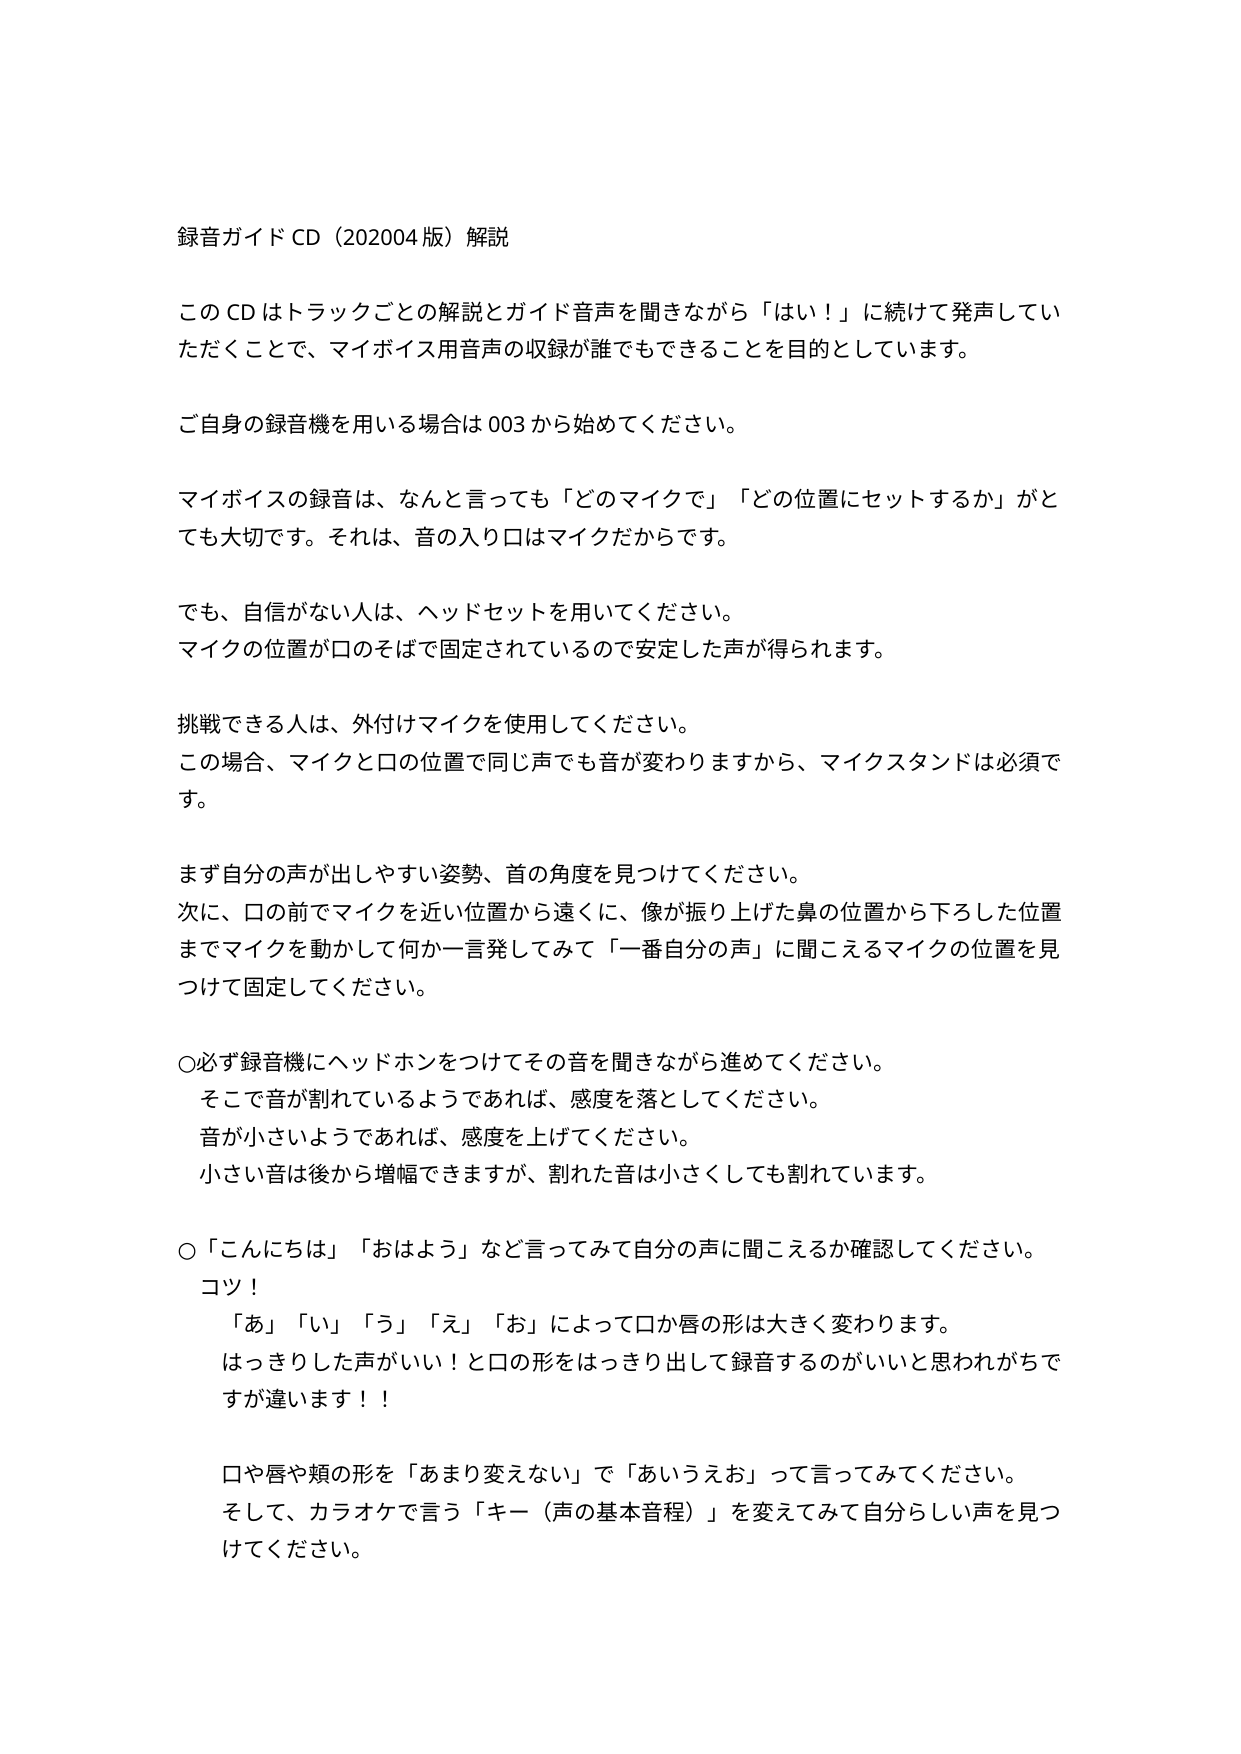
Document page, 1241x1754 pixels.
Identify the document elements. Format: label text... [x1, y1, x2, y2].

text ご自身の録音機を用いる場合は003から始めてください。 [177, 404, 1063, 442]
text 「あ」「い」「う」「え」「お」によって口か唇の形は大きく変わります。 [177, 1304, 1063, 1342]
text 録音ガイドCD（202004版）解説 [177, 217, 1063, 254]
text この場合、マイクと口の位置で同じ声でも音が変わりますから、マイクスタンドは必須です。 [177, 742, 1063, 817]
text はっきりした声がいい！と口の形をはっきり出して録音するのがいいと思われがちですが違います！！ [177, 1342, 1063, 1417]
text でも、自信がない人は、ヘッドセットを用いてください。 [177, 592, 1063, 629]
text 口や唇や頬の形を「あまり変えない」で「あいうえお」って言ってみてください。 [177, 1454, 1063, 1492]
text ○「こんにちは」「おはよう」など言ってみて自分の声に聞こえるか確認してください。 [177, 1229, 1063, 1267]
text 次に、口の前でマイクを近い位置から遠くに、像が振り上げた鼻の位置から下ろした位置までマイクを動かして何か一言発してみて「一番自分の声」に聞こえるマイクの位置を見つけて固定してください。 [177, 892, 1063, 1004]
text マイボイスの録音は、なんと言っても「どのマイクで」「どの位置にセットするか」がとても大切です。それは、音の入り口はマイクだからです。 [177, 479, 1063, 554]
text そして、カラオケで言う「キー（声の基本音程）」を変えてみて自分らしい声を見つけてください。 [177, 1492, 1063, 1567]
text 小さい音は後から増幅できますが、割れた音は小さくしても割れています。 [177, 1154, 1063, 1192]
text そこで音が割れているようであれば、感度を落としてください。 [177, 1079, 1063, 1117]
text 挑戦できる人は、外付けマイクを使用してください。 [177, 704, 1063, 742]
text マイクの位置が口のそばで固定されているので安定した声が得られます。 [177, 629, 1063, 667]
text ○必ず録音機にヘッドホンをつけてその音を聞きながら進めてください。 [177, 1042, 1063, 1079]
text コツ！ [177, 1267, 1063, 1304]
text 音が小さいようであれば、感度を上げてください。 [177, 1117, 1063, 1154]
text このCDはトラックごとの解説とガイド音声を聞きながら「はい！」に続けて発声していただくことで、マイボイス用音声の収録が誰でもできることを目的としています。 [177, 292, 1063, 367]
text まず自分の声が出しやすい姿勢、首の角度を見つけてください。 [177, 854, 1063, 892]
